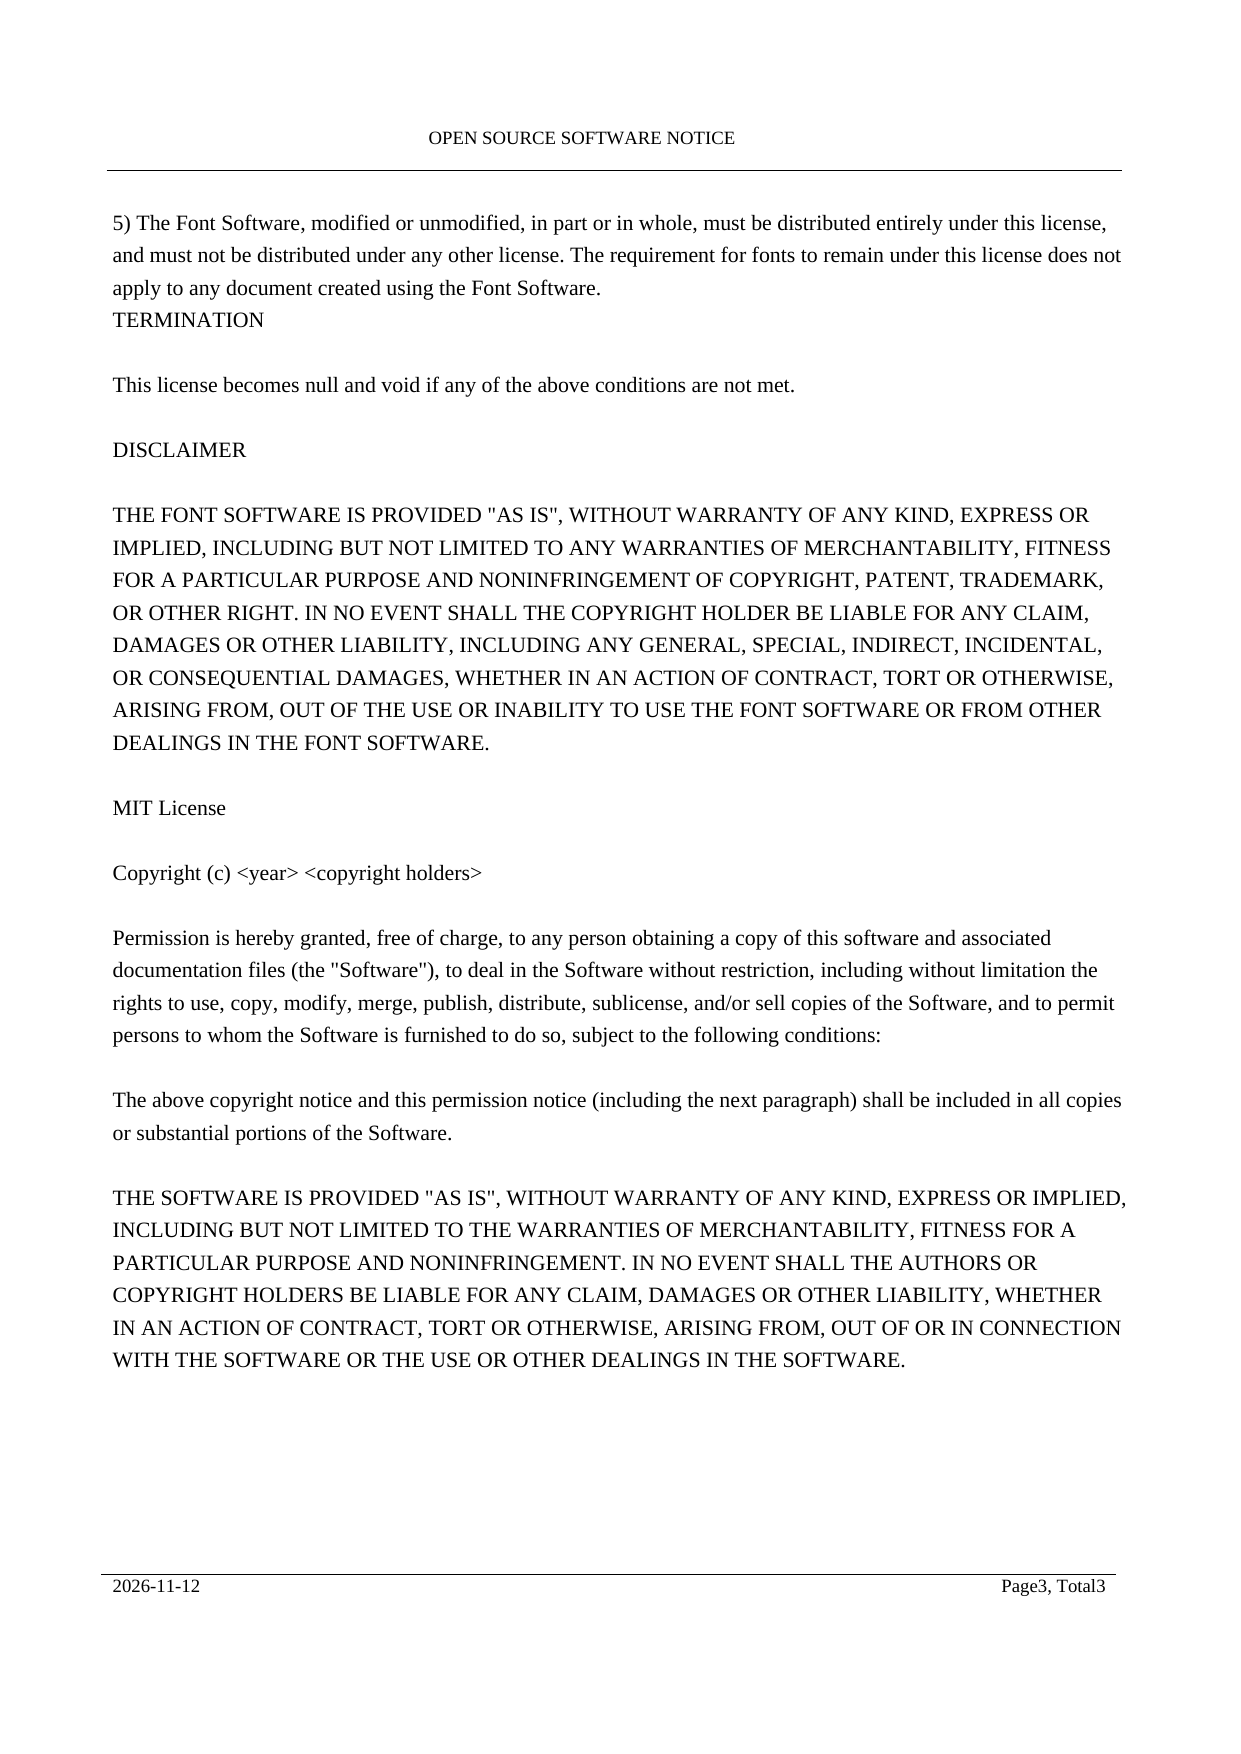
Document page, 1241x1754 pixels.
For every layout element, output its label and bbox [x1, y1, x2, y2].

text [112, 206, 1128, 1376]
